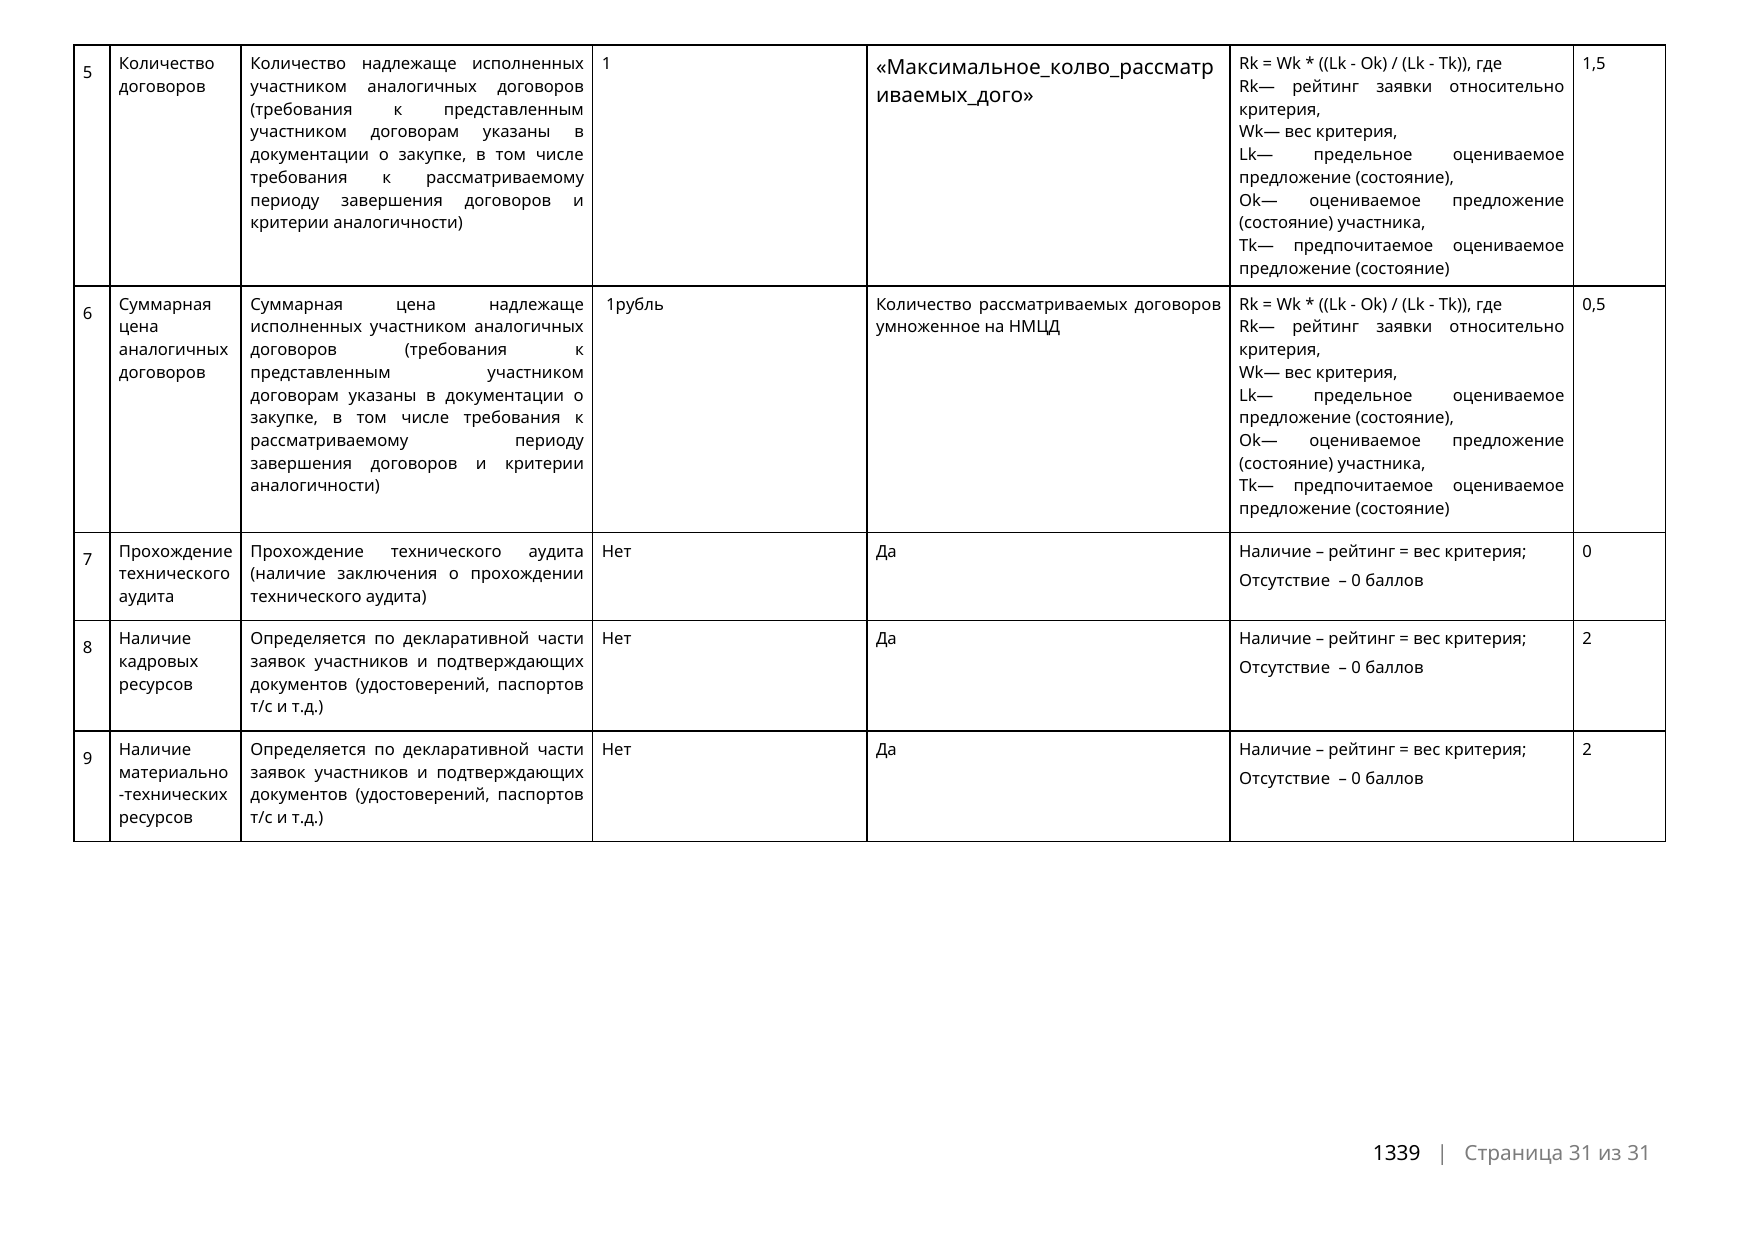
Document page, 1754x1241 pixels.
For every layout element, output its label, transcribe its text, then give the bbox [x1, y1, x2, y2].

table_cell Нет [593, 533, 866, 619]
table_cell Нет [593, 732, 866, 841]
table_cell 1,5 [1574, 46, 1665, 285]
table_cell Наличие материально-технических ресурсов [111, 732, 240, 841]
table_cell 7 [75, 533, 109, 619]
table_cell Наличие – рейтинг = вес критерия; Отсутствие – 0 баллов [1231, 533, 1573, 619]
table_cell Да [868, 533, 1229, 619]
table_cell Наличие – рейтинг = вес критерия; Отсутствие – 0 баллов [1231, 621, 1573, 730]
table_cell 2 [1574, 732, 1665, 841]
table_cell Суммарная цена надлежаще исполненных участником аналогичных договоров (требования к представленным участником договорам указаны в документации о закупке, в том числе требования к рассматриваемому периоду завершения договоров и критерии аналогичности) [242, 287, 592, 532]
table_cell 1 [593, 46, 866, 285]
table_cell 0 [1574, 533, 1665, 619]
table_cell Прохождение технического аудита (наличие заключения о прохождении технического аудита) [242, 533, 592, 619]
table_cell Определяется по декларативной части заявок участников и подтверждающих документов (удостоверений, паспортов т/с и т.д.) [242, 732, 592, 841]
table_cell «Максимальное_колво_рассматриваемых_дого» [868, 46, 1229, 285]
table_cell 5 [75, 46, 109, 285]
table_cell Суммарная цена аналогичных договоров [111, 287, 240, 532]
table_cell 9 [75, 732, 109, 841]
table_cell Количество рассматриваемых договоров умноженное на НМЦД [868, 287, 1229, 532]
table_cell Да [868, 732, 1229, 841]
table_cell 1рубль [593, 287, 866, 532]
table_cell Наличие кадровых ресурсов [111, 621, 240, 730]
table_cell 6 [75, 287, 109, 532]
table_cell Количество надлежаще исполненных участником аналогичных договоров (требования к представленным участником договорам указаны в документации о закупке, в том числе требования к рассматриваемому периоду завершения договоров и критерии аналогичности) [242, 46, 592, 285]
table_cell 2 [1574, 621, 1665, 730]
table_cell Определяется по декларативной части заявок участников и подтверждающих документов (удостоверений, паспортов т/с и т.д.) [242, 621, 592, 730]
table_cell 8 [75, 621, 109, 730]
table_cell Да [868, 621, 1229, 730]
table_cell Rk = Wk * ((Lk - Ok) / (Lk - Tk)), где Rk— рейтинг заявки относительно критерия, Wk— вес критерия, Lk— предельное оцениваемое предложение (состояние), Ok— оцениваемое предложение (состояние) участника, Tk— предпочитаемое оцениваемое предложение (состояние) [1231, 287, 1573, 532]
table_cell Количество договоров [111, 46, 240, 285]
table_cell Rk = Wk * ((Lk - Ok) / (Lk - Tk)), где Rk— рейтинг заявки относительно критерия, Wk— вес критерия, Lk— предельное оцениваемое предложение (состояние), Ok— оцениваемое предложение (состояние) участника, Tk— предпочитаемое оцениваемое предложение (состояние) [1231, 46, 1573, 285]
table_cell Прохождение технического аудита [111, 533, 240, 619]
table_cell Наличие – рейтинг = вес критерия; Отсутствие – 0 баллов [1231, 732, 1573, 841]
table_cell Нет [593, 621, 866, 730]
table_cell 0,5 [1574, 287, 1665, 532]
